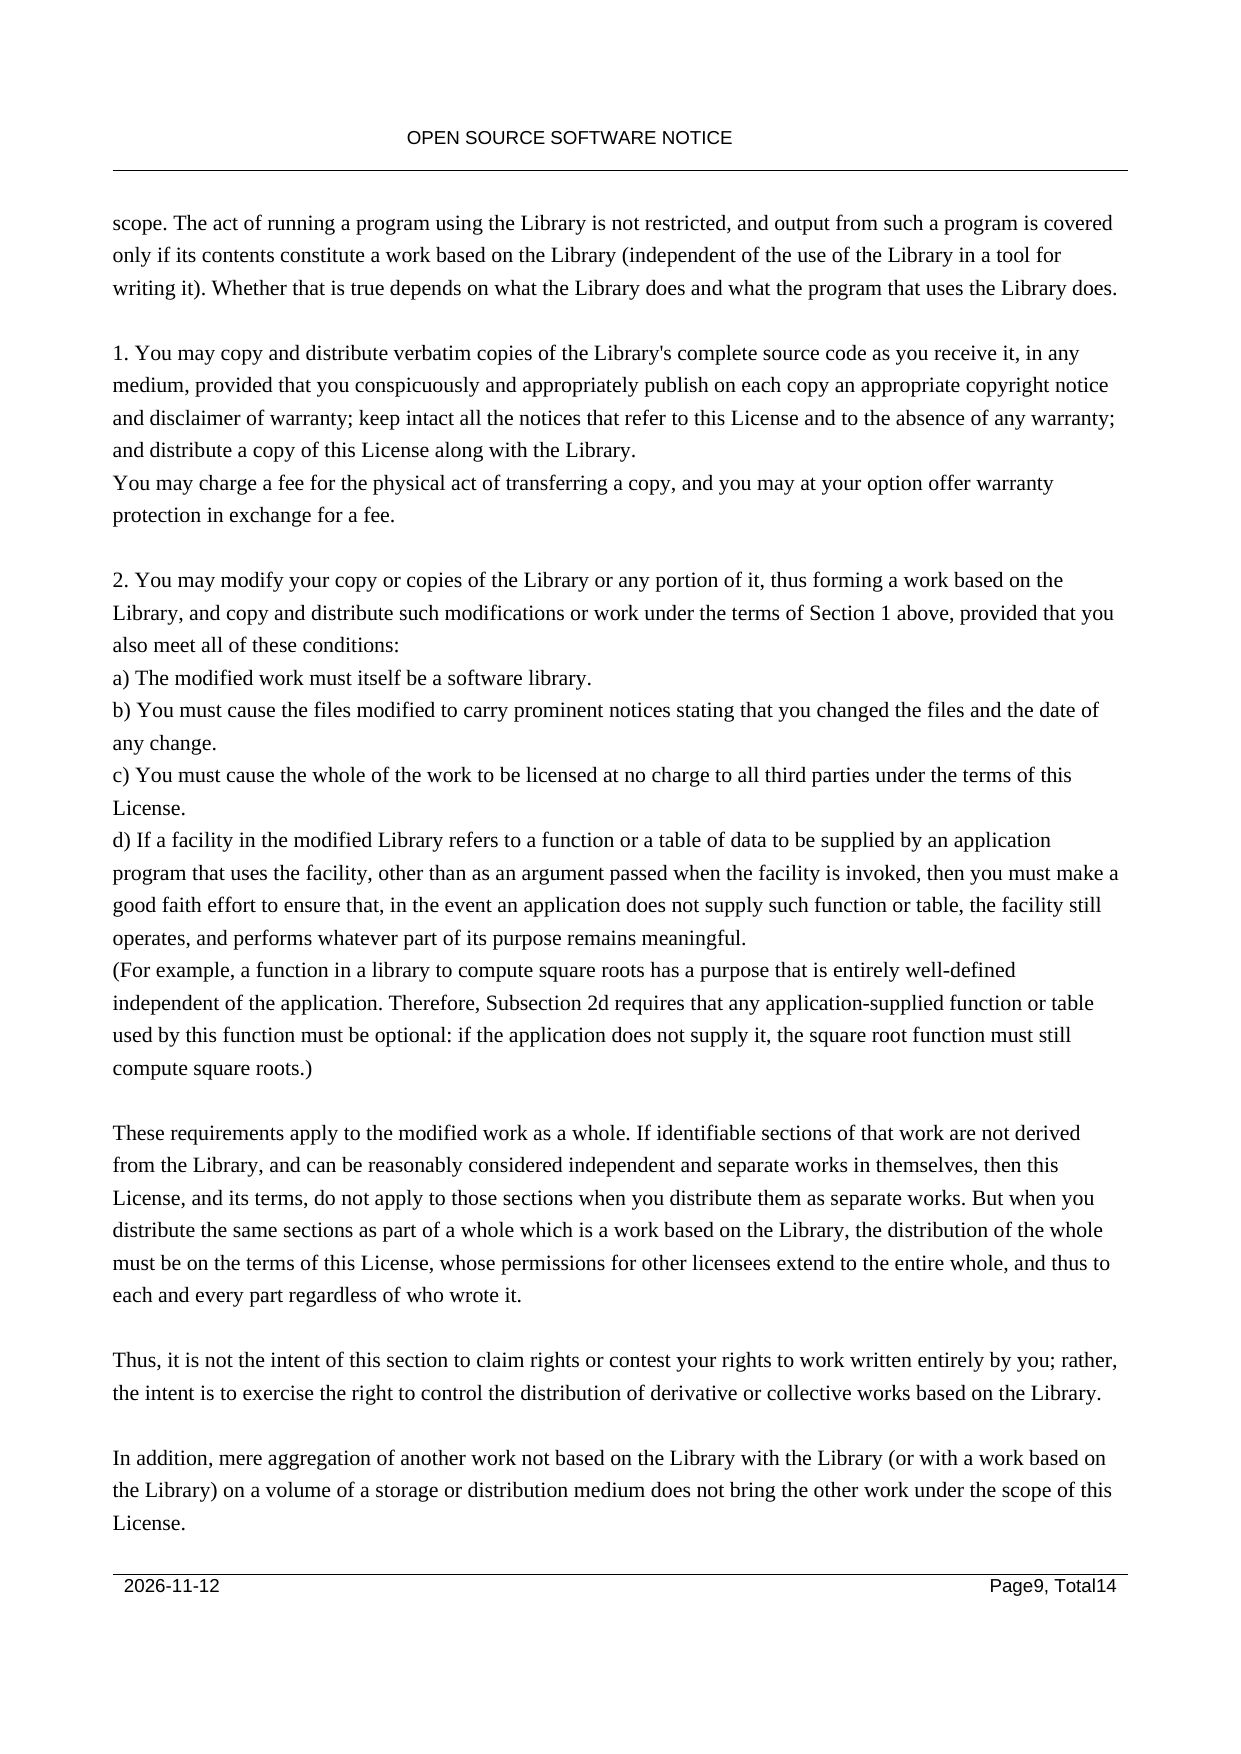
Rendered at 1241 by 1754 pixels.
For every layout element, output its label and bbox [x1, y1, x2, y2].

text [112, 206, 1128, 1539]
